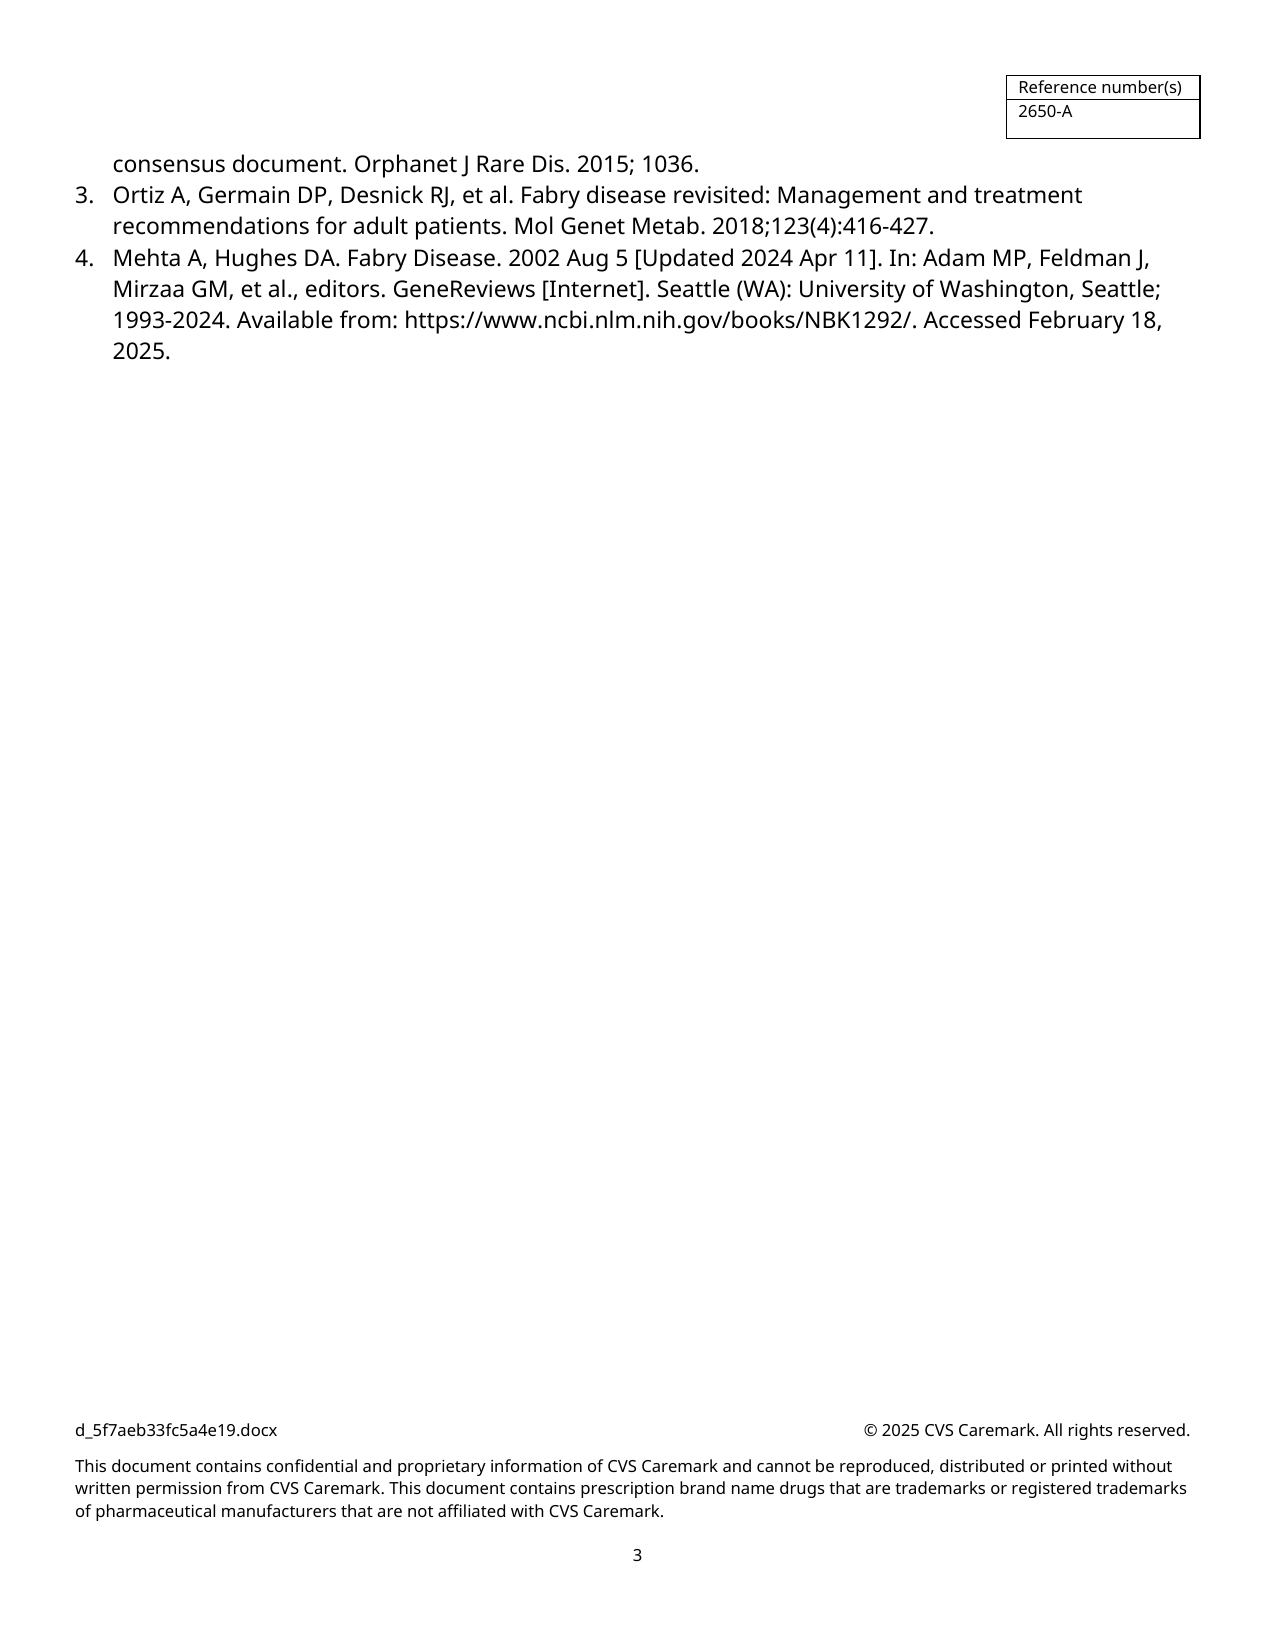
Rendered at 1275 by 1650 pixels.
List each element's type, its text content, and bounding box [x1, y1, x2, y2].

text Mehta A, Hughes DA. Fabry Disease. 2002 Aug 5 [Updated 2024 Apr 11]. In: Adam MP, Feldman J, Mirzaa GM, et al., editors. GeneReviews [Internet]. Seattle (WA): University of Washington, Seattle; 1993-2024. Available from: https://www.ncbi.nlm.nih.gov/books/NBK1292/. Accessed February 18, 2025. [75, 241, 1200, 366]
text Ortiz A, Germain DP, Desnick RJ, et al. Fabry disease revisited: Management and treatment recommendations for adult patients. Mol Genet Metab. 2018;123(4):416-427. [75, 179, 1200, 241]
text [75, 148, 1200, 179]
